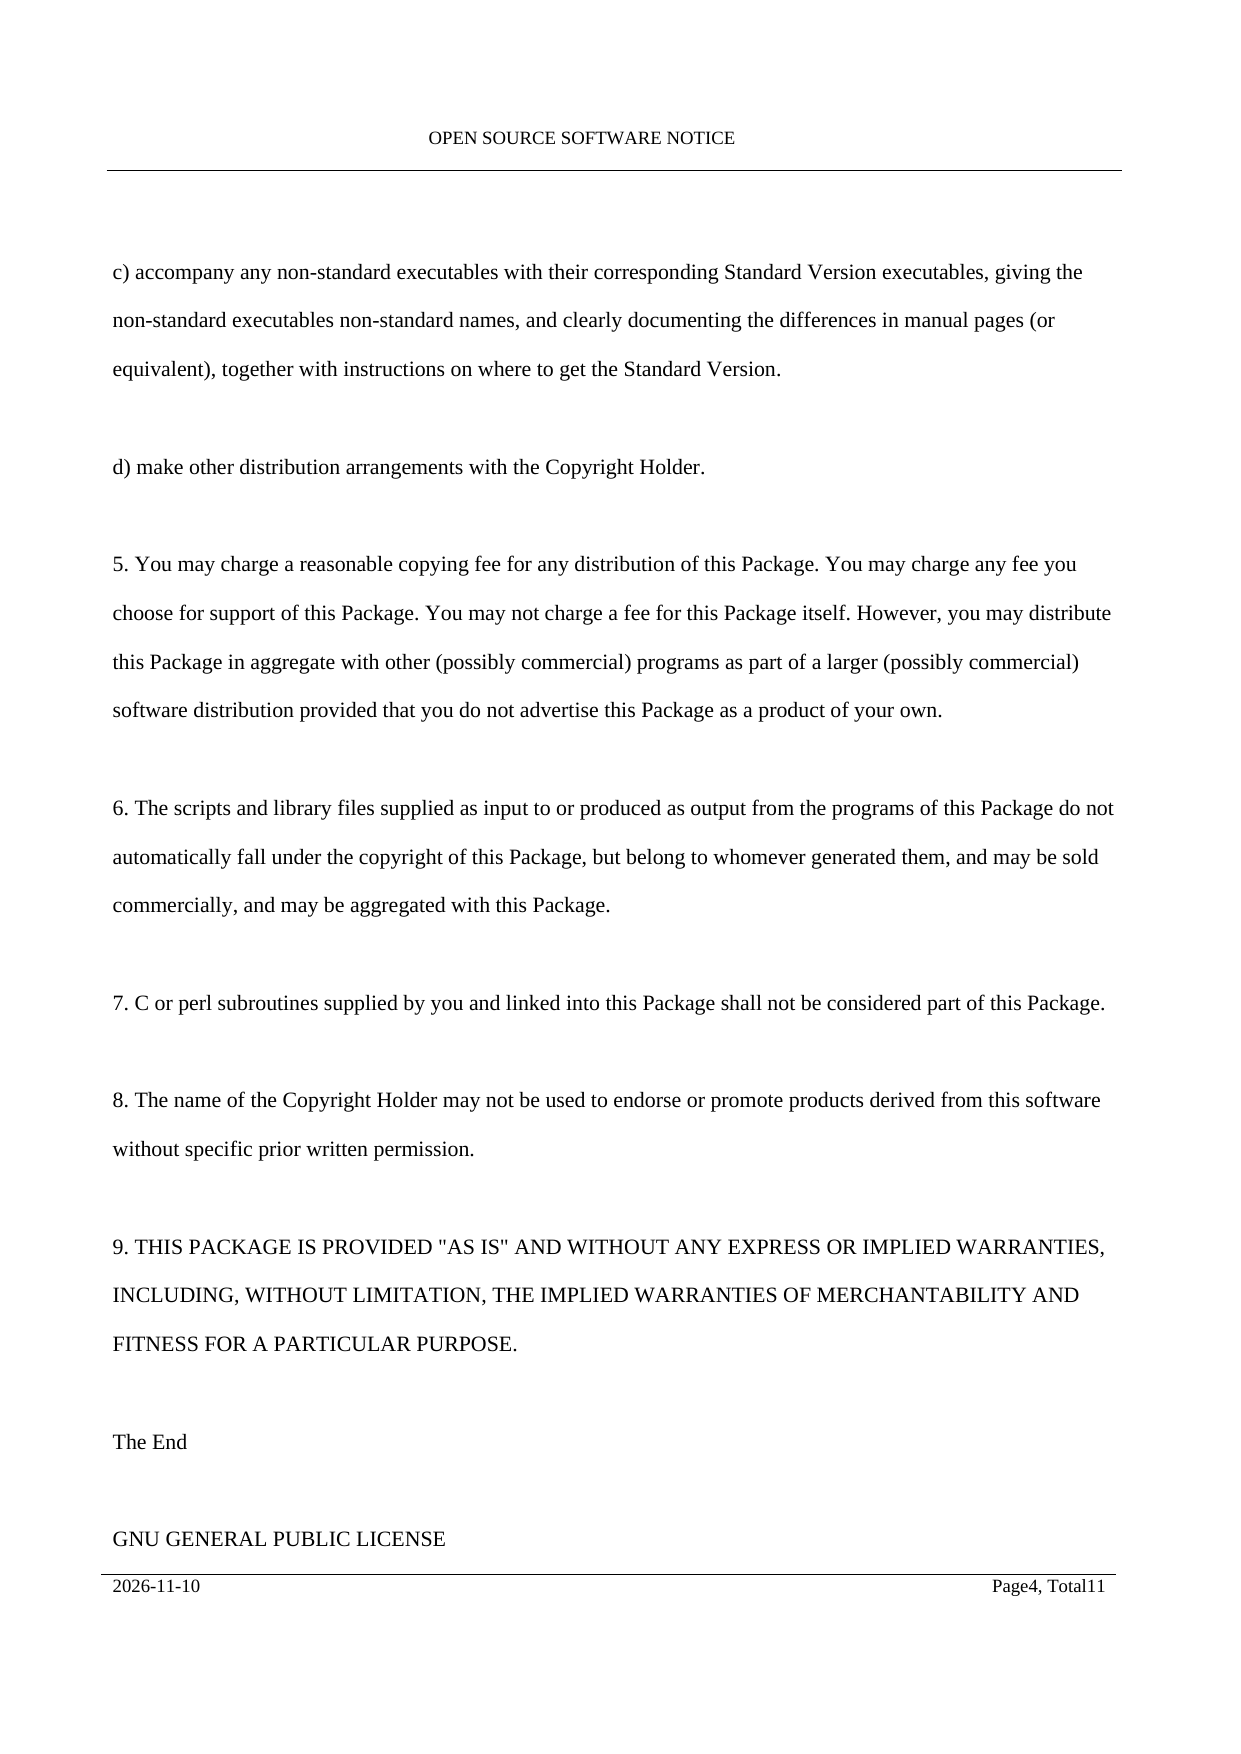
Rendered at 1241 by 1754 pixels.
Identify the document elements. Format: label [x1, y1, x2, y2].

text [112, 206, 1128, 1555]
